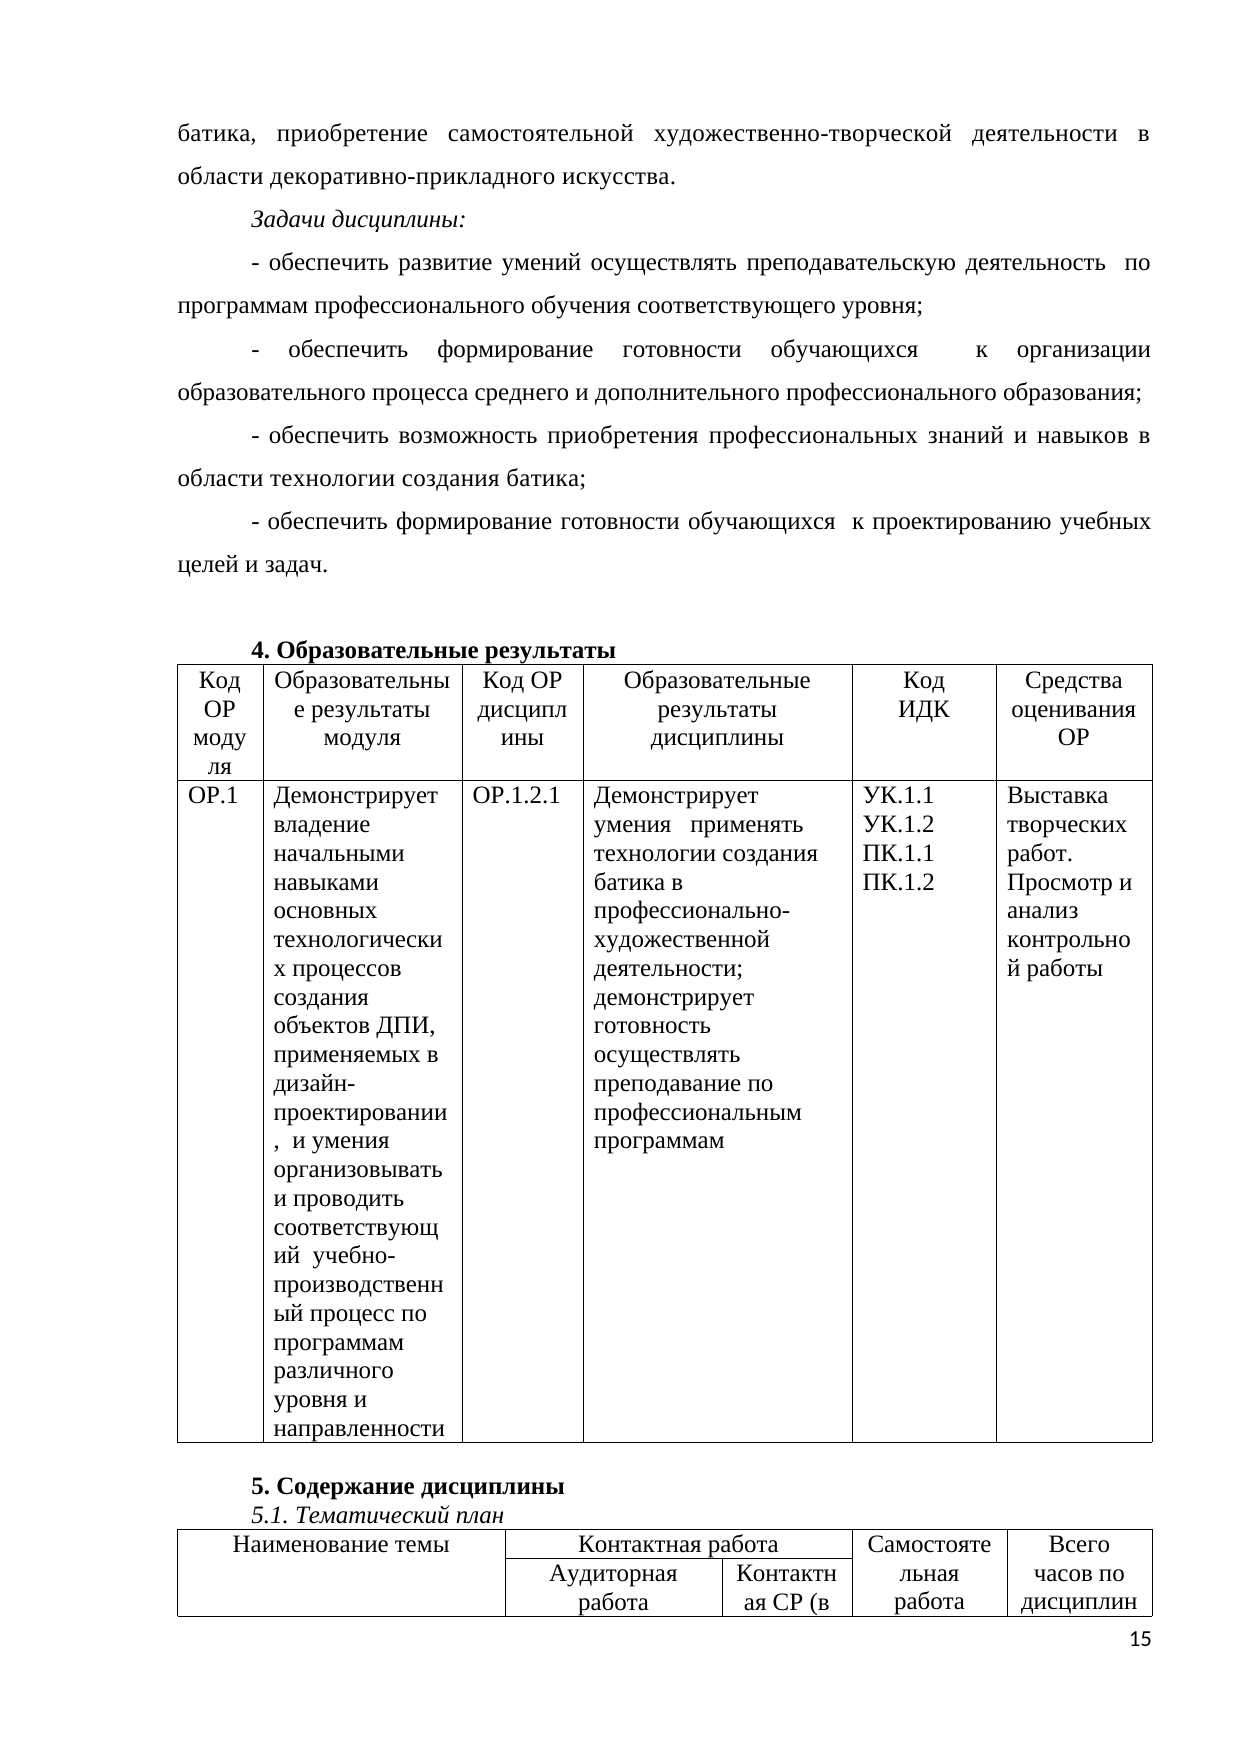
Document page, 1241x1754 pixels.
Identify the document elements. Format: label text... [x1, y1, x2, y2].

text - обеспечить формирование готовности обучающихся к организации образовательного процесса среднего и дополнительного профессионального образования; [177, 334, 1152, 406]
table_cell Демонстрирует умения применять технологии создания батика в профессионально-художественной деятельности; демонстрирует готовность осуществлять преподавание по профессиональным программам [584, 781, 852, 1442]
table_cell ОР.1 [178, 781, 263, 1442]
table_header Код ОР дисциплины [463, 665, 583, 780]
table_cell Аудиторная работа [506, 1559, 722, 1616]
table_cell ОР.1.2.1 [463, 781, 583, 1442]
table_header Код ОР модуля [178, 665, 263, 780]
table_header Самостоятельная работа [853, 1530, 1007, 1616]
table_header Наименование темы [178, 1530, 505, 1616]
text - обеспечить формирование готовности обучающихся к проектированию учебных целей и задач. [177, 506, 1152, 578]
table_header Образовательные результаты модуля [264, 665, 462, 780]
text 5.1. Тематический план [177, 1500, 1152, 1528]
table_cell УК.1.1 УК.1.2 ПК.1.1 ПК.1.2 [853, 781, 996, 1442]
table_header Код ИДК [853, 665, 996, 780]
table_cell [723, 1559, 852, 1616]
text 4. Образовательные результаты [177, 636, 1152, 664]
table_cell Выставка творческих работ. Просмотр и анализ контрольной работы [997, 781, 1152, 1442]
text - обеспечить развитие умений осуществлять преподавательскую деятельность по программам профессионального обучения соответствующего уровня; [177, 247, 1152, 319]
text Задачи дисциплины: [177, 204, 1152, 233]
text 5. Содержание дисциплины [177, 1471, 1152, 1500]
table_cell Демонстрирует владение начальными навыками основных технологических процессов создания объектов ДПИ, применяемых в дизайн-проектировании, и умения организовывать и проводить соответствующий учебно-производственный процесс по программам различного уровня и направленности [264, 781, 462, 1442]
text - обеспечить возможность приобретения профессиональных знаний и навыков в области технологии создания батика; [177, 420, 1152, 492]
table_header Образовательные результаты дисциплины [584, 665, 852, 780]
table_header Всего часов по дисциплине [1008, 1530, 1152, 1616]
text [177, 118, 1152, 190]
table_header Средства оценивания ОР [997, 665, 1152, 780]
table_header Контактная работа [506, 1530, 852, 1558]
